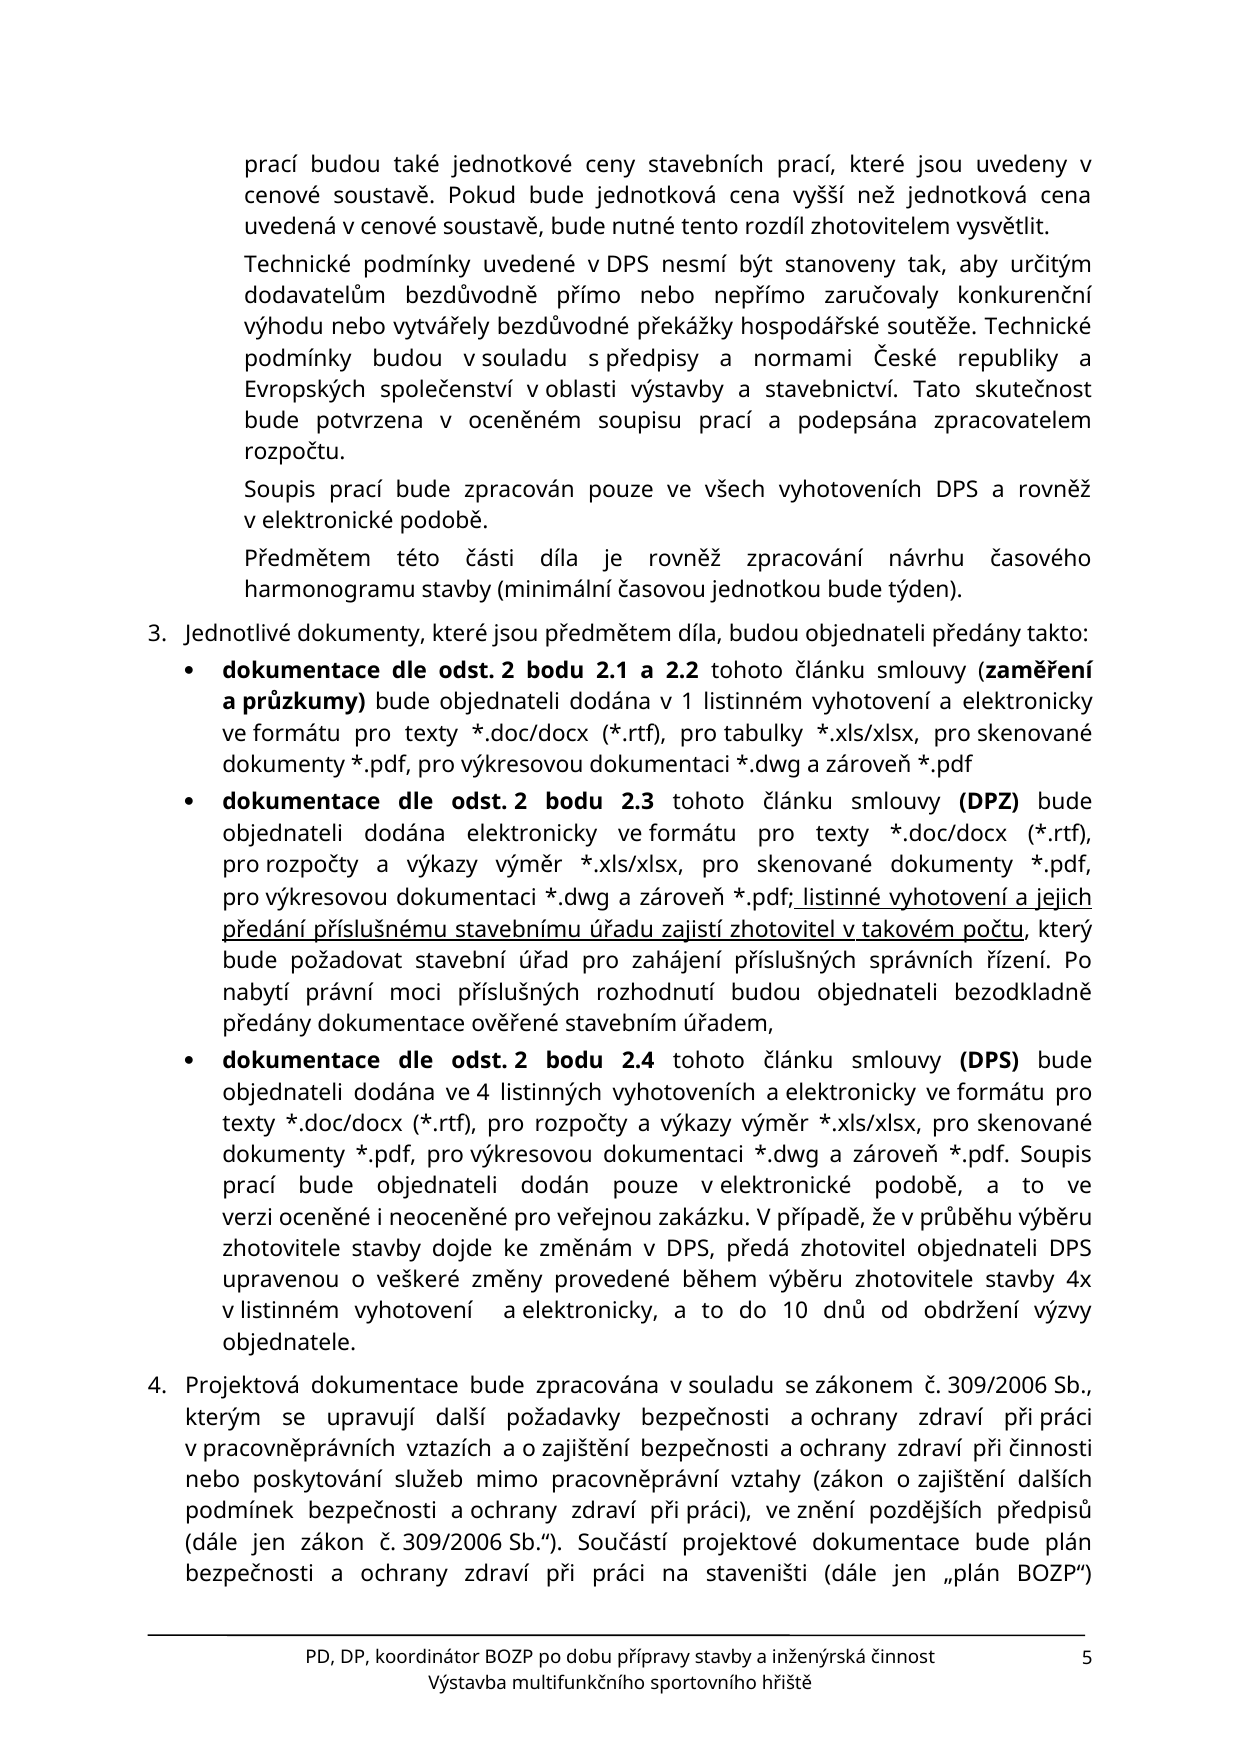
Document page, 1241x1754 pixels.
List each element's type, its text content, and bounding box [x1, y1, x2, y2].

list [148, 1369, 1092, 1588]
list Jednotlivé dokumenty, které jsou předmětem díla, budou objednateli předány takto: [148, 616, 1092, 648]
text Předmětem této části díla je rovněž zpracování návrhu časového harmonogramu stavby (minimální časovou jednotkou bude týden). [244, 541, 1092, 604]
text Soupis prací bude zpracován pouze ve všech vyhotoveních DPS a rovněž v elektronické podobě. [244, 473, 1092, 535]
list dokumentace dle odst. 2 bodu 2.3 tohoto článku smlouvy (DPZ) bude objednateli dodána elektronicky ve formátu pro texty *.doc/docx (*.rtf), pro rozpočty a výkazy výměr *.xls/xlsx, pro skenované dokumenty *.pdf, pro výkresovou dokumentaci *.dwg a zároveň *.pdf; listinné vyhotovení a jejich předání příslušnému stavebnímu úřadu zajistí zhotovitel v takovém počtu, který bude požadovat stavební úřad pro zahájení příslušných správních řízení. Po nabytí právní moci příslušných rozhodnutí budou objednateli bezodkladně předány dokumentace ověřené stavebním úřadem, [185, 785, 1092, 1038]
text Technické podmínky uvedené v DPS nesmí být stanoveny tak, aby určitým dodavatelům bezdůvodně přímo nebo nepřímo zaručovaly konkurenční výhodu nebo vytvářely bezdůvodné překážky hospodářské soutěže. Technické podmínky budou v souladu s předpisy a normami České republiky a Evropských společenství v oblasti výstavby a stavebnictví. Tato skutečnost bude potvrzena v oceněném soupisu prací a podepsána zpracovatelem rozpočtu. [244, 248, 1092, 466]
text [244, 148, 1092, 241]
list dokumentace dle odst. 2 bodu 2.1 a 2.2 tohoto článku smlouvy (zaměření a průzkumy) bude objednateli dodána v 1 listinném vyhotovení a elektronicky ve formátu pro texty *.doc/docx (*.rtf), pro tabulky *.xls/xlsx, pro skenované dokumenty *.pdf, pro výkresovou dokumentaci *.dwg a zároveň *.pdf [185, 654, 1092, 779]
list dokumentace dle odst. 2 bodu 2.4 tohoto článku smlouvy (DPS) bude objednateli dodána ve 4 listinných vyhotoveních a elektronicky ve formátu pro texty *.doc/docx (*.rtf), pro rozpočty a výkazy výměr *.xls/xlsx, pro skenované dokumenty *.pdf, pro výkresovou dokumentaci *.dwg a zároveň *.pdf. Soupis prací bude objednateli dodán pouze v elektronické podobě, a to ve verzi oceněné i neoceněné pro veřejnou zakázku. V případě, že v průběhu výběru zhotovitele stavby dojde ke změnám v DPS, předá zhotovitel objednateli DPS upravenou o veškeré změny provedené během výběru zhotovitele stavby 4x v listinném vyhotovení a elektronicky, a to do 10 dnů od obdržení výzvy objednatele. [185, 1044, 1092, 1357]
